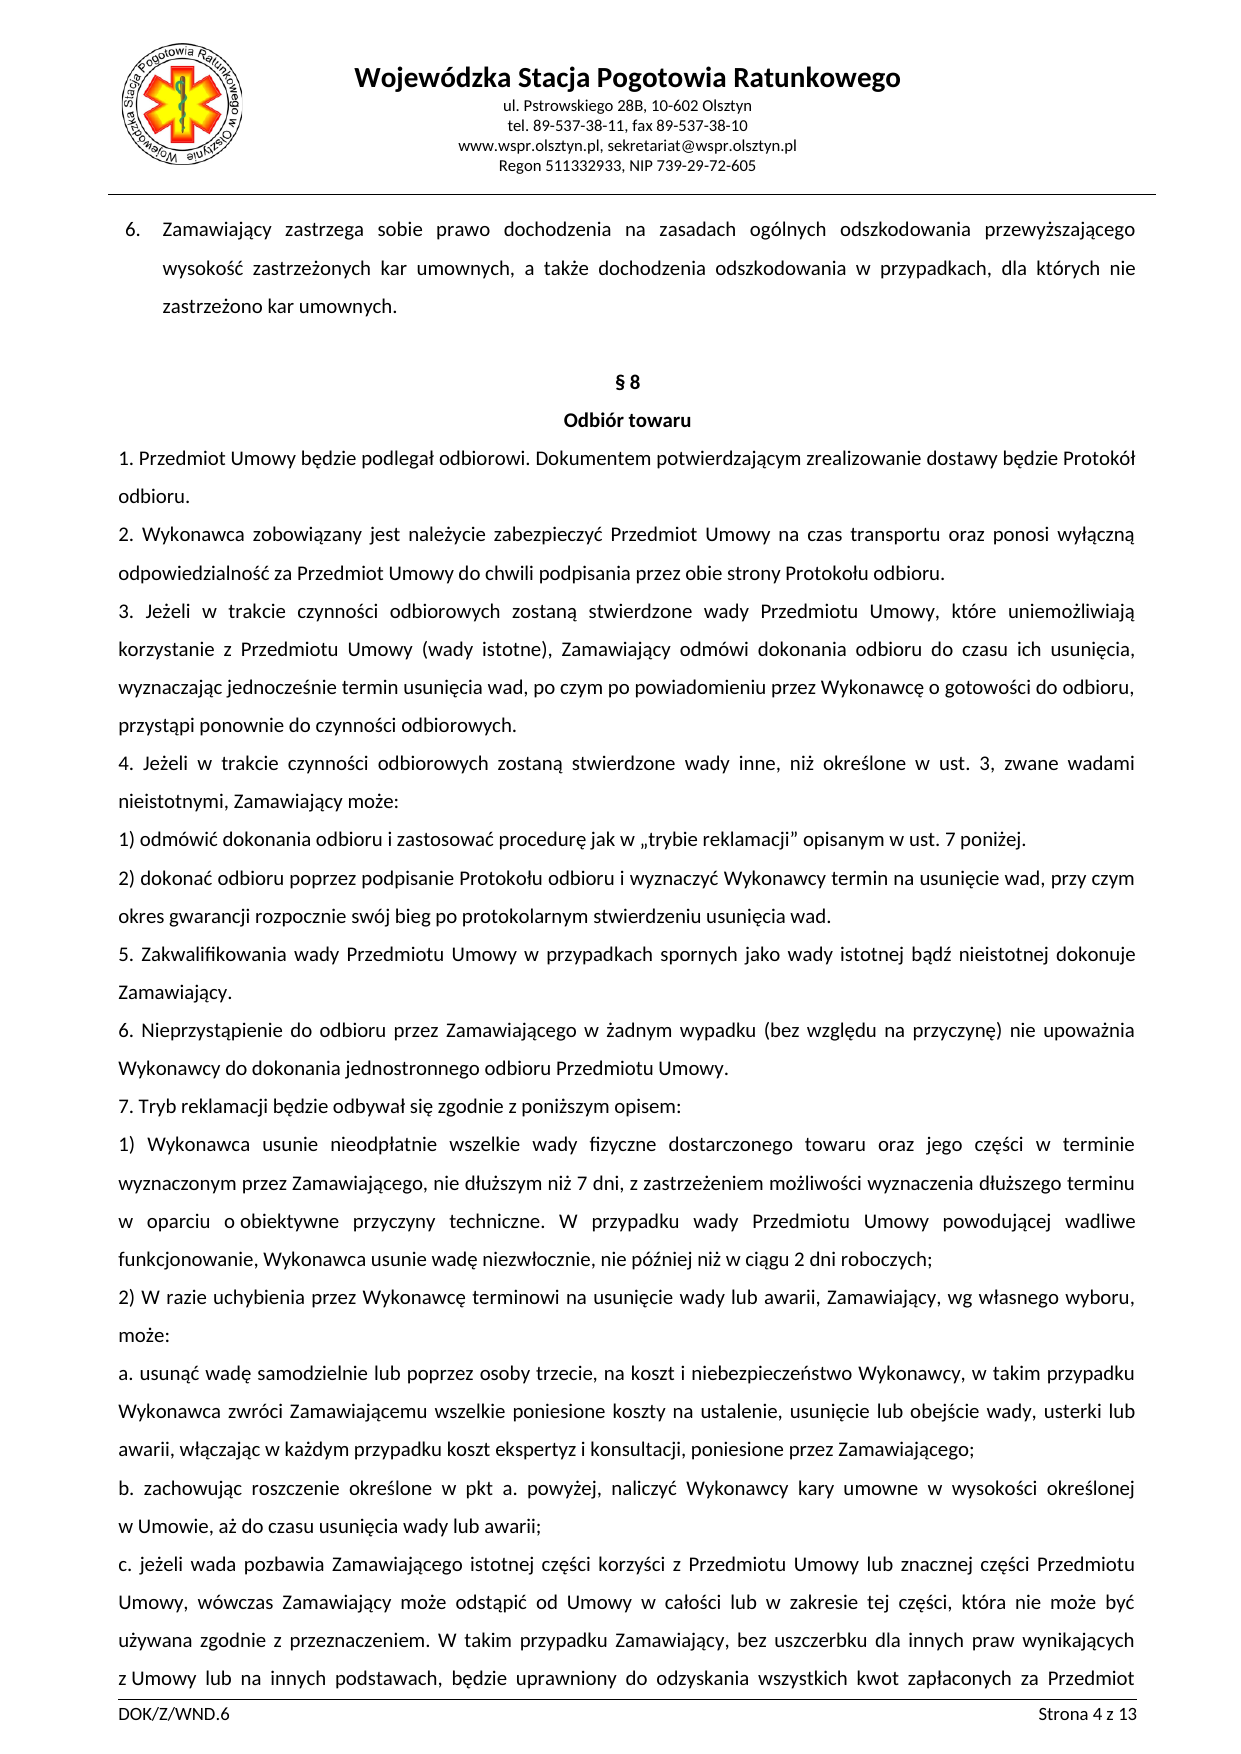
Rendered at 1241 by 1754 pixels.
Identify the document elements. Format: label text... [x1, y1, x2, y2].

text 1) Wykonawca usunie nieodpłatnie wszelkie wady fizyczne dostarczonego towaru oraz jego części w terminie wyznaczonym przez Zamawiającego, nie dłuższym niż 7 dni, z zastrzeżeniem możliwości wyznaczenia dłuższego terminu w oparciu o obiektywne przyczyny techniczne. W przypadku wady Przedmiotu Umowy powodującej wadliwe funkcjonowanie, Wykonawca usunie wadę niezwłocznie, nie później niż w ciągu 2 dni roboczych; [118, 1132, 1137, 1271]
text b. zachowując roszczenie określone w pkt a. powyżej, naliczyć Wykonawcy kary umowne w wysokości określonej w Umowie, aż do czasu usunięcia wady lub awarii; [118, 1475, 1137, 1538]
text 3. Jeżeli w trakcie czynności odbiorowych zostaną stwierdzone wady Przedmiotu Umowy, które uniemożliwiają korzystanie z Przedmiotu Umowy (wady istotne), Zamawiający odmówi dokonania odbioru do czasu ich usunięcia, wyznaczając jednocześnie termin usunięcia wad, po czym po powiadomieniu przez Wykonawcę o gotowości do odbioru, przystąpi ponownie do czynności odbiorowych. [118, 598, 1137, 738]
text 2. Wykonawca zobowiązany jest należycie zabezpieczyć Przedmiot Umowy na czas transportu oraz ponosi wyłączną odpowiedzialność za Przedmiot Umowy do chwili podpisania przez obie strony Protokołu odbioru. [118, 522, 1137, 585]
text 1. Przedmiot Umowy będzie podlegał odbiorowi. Dokumentem potwierdzającym zrealizowanie dostawy będzie Protokół odbioru. [118, 445, 1137, 509]
text 1) odmówić dokonania odbioru i zastosować procedurę jak w „trybie reklamacji” opisanym w ust. 7 poniżej. [118, 827, 1137, 852]
text 6. Nieprzystąpienie do odbioru przez Zamawiającego w żadnym wypadku (bez względu na przyczynę) nie upoważnia Wykonawcy do dokonania jednostronnego odbioru Przedmiotu Umowy. [118, 1017, 1137, 1081]
text Odbiór towaru [118, 407, 1137, 433]
text 4. Jeżeli w trakcie czynności odbiorowych zostaną stwierdzone wady inne, niż określone w ust. 3, zwane wadami nieistotnymi, Zamawiający może: [118, 750, 1137, 814]
picture [121, 43, 243, 165]
text 2) W razie uchybienia przez Wykonawcę terminowi na usunięcie wady lub awarii, Zamawiający, wg własnego wyboru, może: [118, 1284, 1137, 1348]
text a. usunąć wadę samodzielnie lub poprzez osoby trzecie, na koszt i niebezpieczeństwo Wykonawcy, w takim przypadku Wykonawca zwróci Zamawiającemu wszelkie poniesione koszty na ustalenie, usunięcie lub obejście wady, usterki lub awarii, włączając w każdym przypadku koszt ekspertyz i konsultacji, poniesione przez Zamawiającego; [118, 1360, 1137, 1462]
text 7. Tryb reklamacji będzie odbywał się zgodnie z poniższym opisem: [118, 1093, 1137, 1119]
text § 8 [118, 369, 1137, 394]
list Zamawiający zastrzega sobie prawo dochodzenia na zasadach ogólnych odszkodowania przewyższającego wysokość zastrzeżonych kar umownych, a także dochodzenia odszkodowania w przypadkach, dla których nie zastrzeżono kar umownych. [125, 217, 1137, 318]
text 2) dokonać odbioru poprzez podpisanie Protokołu odbioru i wyznaczyć Wykonawcy termin na usunięcie wad, przy czym okres gwarancji rozpocznie swój bieg po protokolarnym stwierdzeniu usunięcia wad. [118, 865, 1137, 928]
text 5. Zakwalifikowania wady Przedmiotu Umowy w przypadkach spornych jako wady istotnej bądź nieistotnej dokonuje Zamawiający. [118, 941, 1137, 1004]
